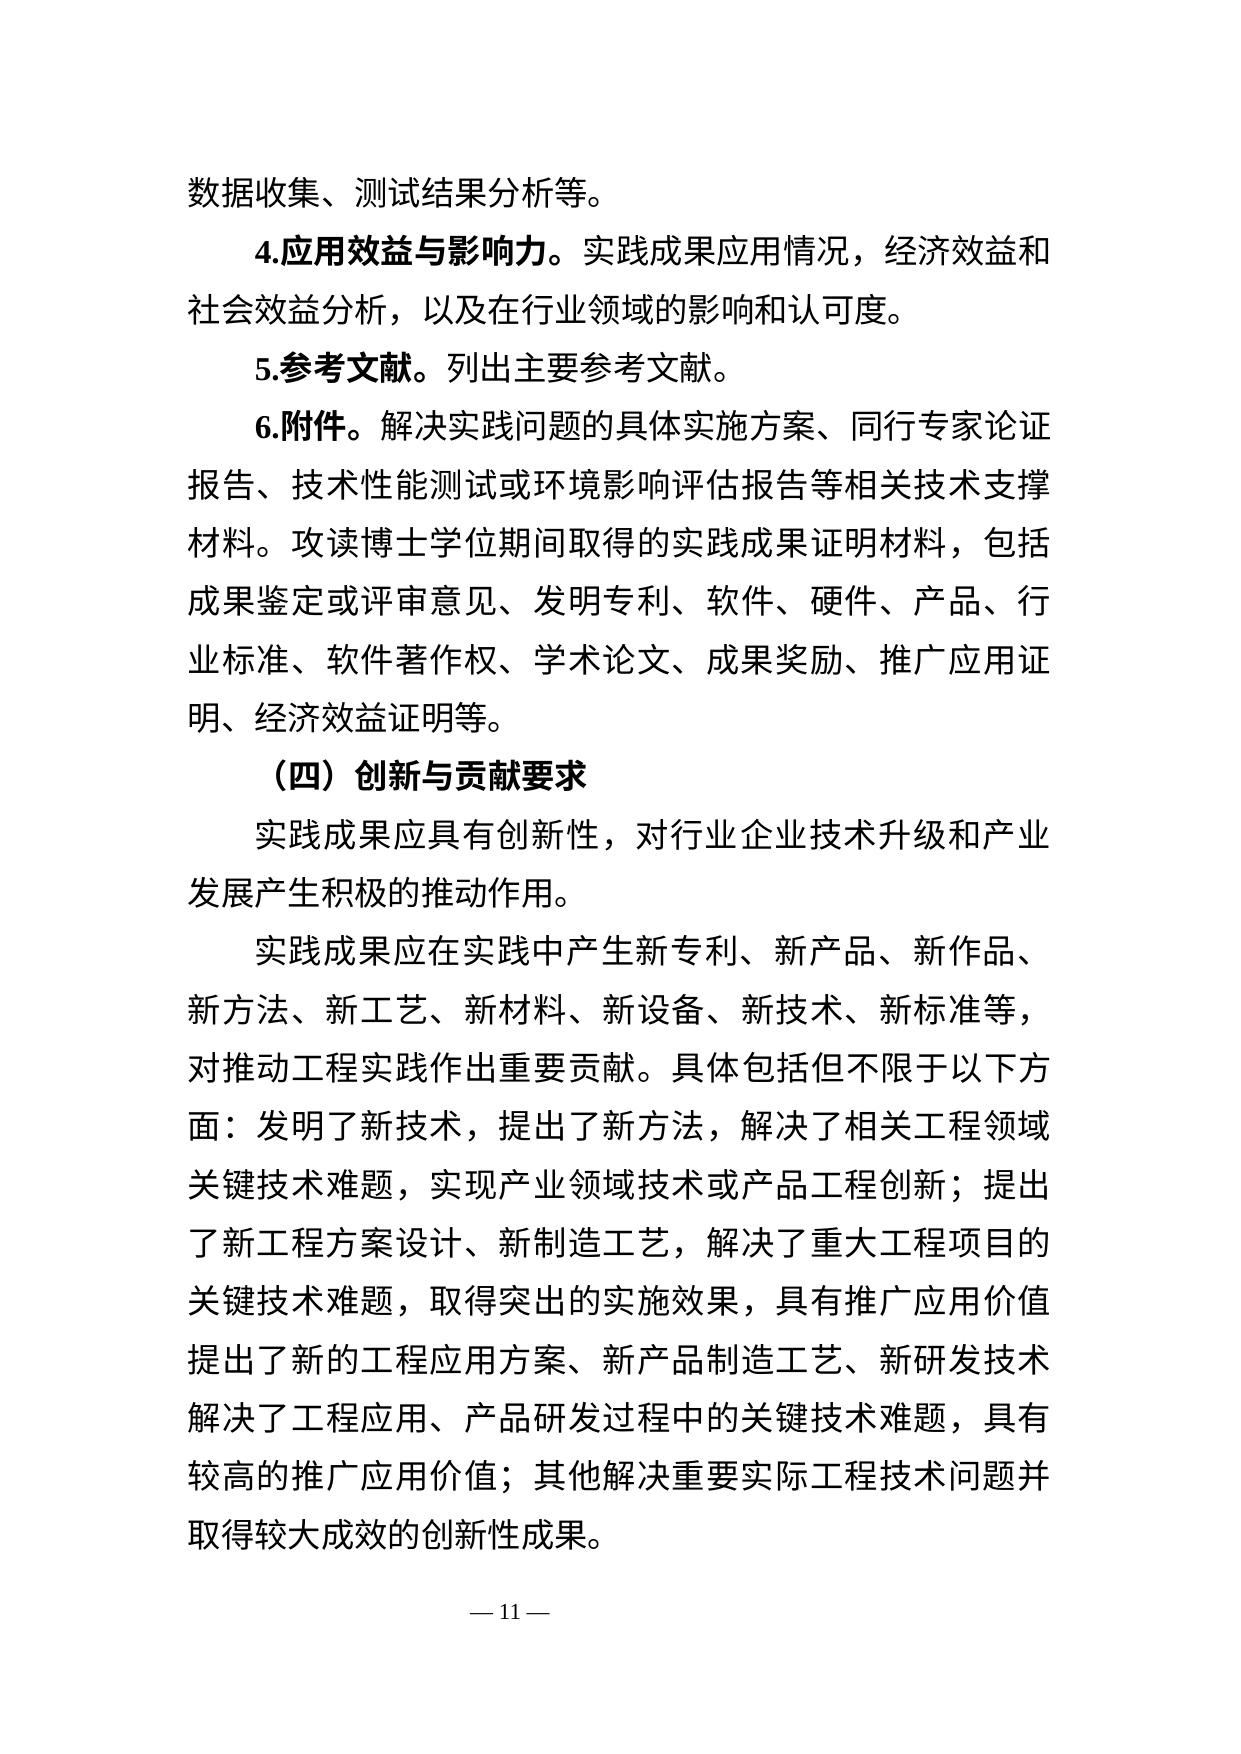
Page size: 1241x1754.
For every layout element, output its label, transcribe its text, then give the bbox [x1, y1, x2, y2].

text 5.参考文献。列出主要参考文献。 [187, 334, 1053, 392]
text （四）创新与贡献要求 [187, 742, 1053, 801]
text 实践成果应具有创新性，对行业企业技术升级和产业发展产生积极的推动作用。 [187, 801, 1053, 917]
text 实践成果应在实践中产生新专利、新产品、新作品、新方法、新工艺、新材料、新设备、新技术、新标准等，对推动工程实践作出重要贡献。具体包括但不限于以下方面：发明了新技术，提出了新方法，解决了相关工程领域关键技术难题，实现产业领域技术或产品工程创新；提出了新工程方案设计、新制造工艺，解决了重大工程项目的关键技术难题，取得突出的实施效果，具有推广应用价值；提出了新的工程应用方案、新产品制造工艺、新研发技术，解决了工程应用、产品研发过程中的关键技术难题，具有较高的推广应用价值；其他解决重要实际工程技术问题并取得较大成效的创新性成果。 [187, 917, 1053, 1559]
text 6.附件。解决实践问题的具体实施方案、同行专家论证报告、技术性能测试或环境影响评估报告等相关技术支撑材料。攻读博士学位期间取得的实践成果证明材料，包括成果鉴定或评审意见、发明专利、软件、硬件、产品、行业标准、软件著作权、学术论文、成果奖励、推广应用证明、经济效益证明等。 [187, 392, 1053, 742]
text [187, 159, 1053, 217]
text 4.应用效益与影响力。实践成果应用情况，经济效益和社会效益分析，以及在行业领域的影响和认可度。 [187, 217, 1053, 334]
